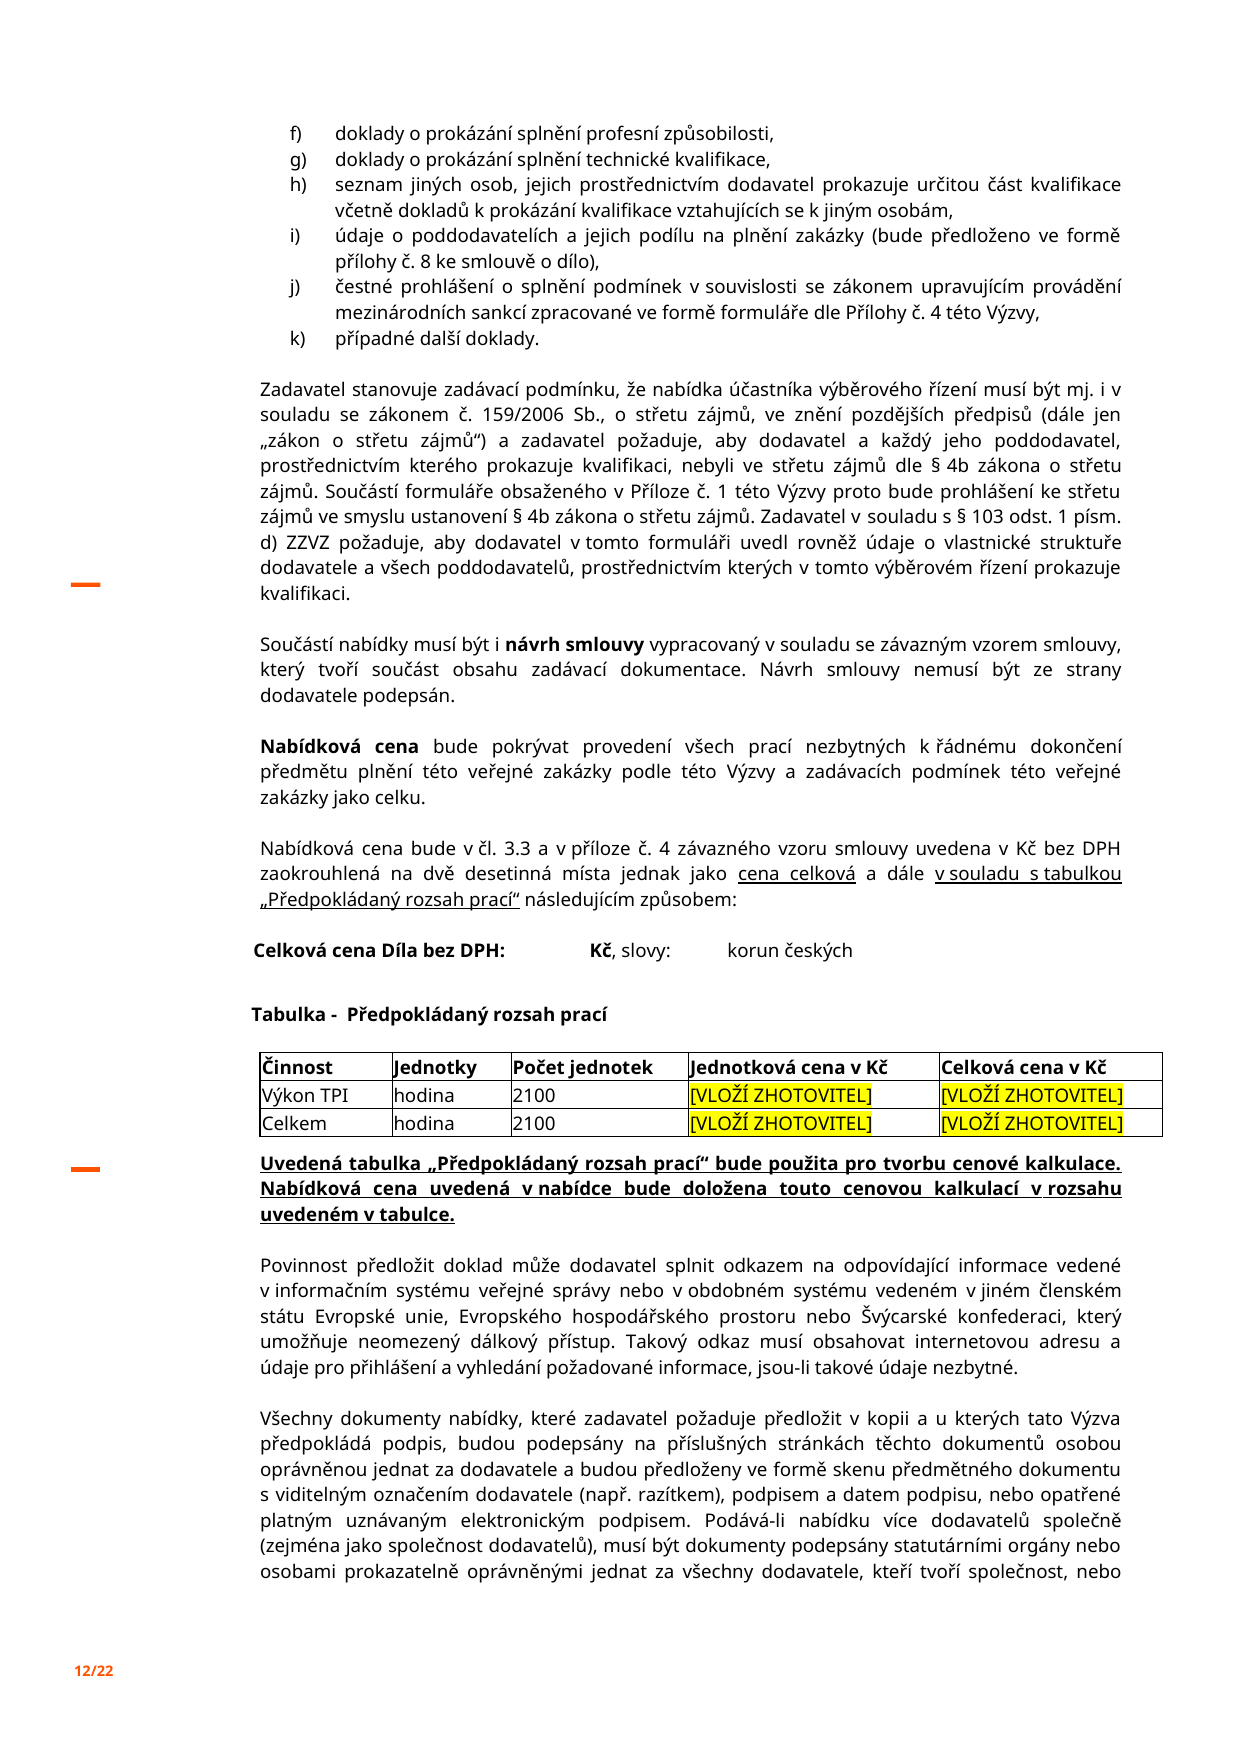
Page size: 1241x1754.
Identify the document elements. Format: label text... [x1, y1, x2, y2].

list údaje o poddodavatelích a jejich podílu na plnění zakázky (bude předloženo ve formě přílohy č. 8 ke smlouvě o dílo), [289, 223, 1122, 274]
text Uvedená tabulka „Předpokládaný rozsah prací“ bude použita pro tvorbu cenové kalkulace. Nabídková cena uvedená v nabídce bude doložena touto cenovou kalkulací v rozsahu uvedeném v tabulce. [260, 1150, 1122, 1172]
text Nabídková cena bude pokrývat provedení všech prací nezbytných k řádnému dokončení předmětu plnění této veřejné zakázky podle této Výzvy a zadávacích podmínek této veřejné zakázky jako celku. [260, 733, 1122, 810]
table_cell 2100 [512, 1109, 688, 1136]
list doklady o prokázání splnění profesní způsobilosti, [289, 121, 1122, 146]
table_header Jednotky [393, 1053, 511, 1080]
text Nabídková cena bude v čl. 3.3 a v příloze č. 4 závazného vzoru smlouvy uvedena v Kč bez DPH zaokrouhlená na dvě desetinná místa jednak jako cena celková a dále v souladu s tabulkou „Předpokládaný rozsah prací“ následujícím způsobem: [260, 835, 1122, 912]
list seznam jiných osob, jejich prostřednictvím dodavatel prokazuje určitou část kvalifikace včetně dokladů k prokázání kvalifikace vztahujících se k jiným osobám, [289, 172, 1122, 223]
table_header Činnost [261, 1053, 392, 1080]
table_cell 2100 [512, 1081, 688, 1108]
table_header Celková cena v Kč [940, 1053, 1162, 1080]
text Uvedená tabulka „Předpokládaný rozsah prací“ bude použita pro tvorbu cenové kalkulace. Nabídková cena uvedená v nabídce bude doložena touto cenovou kalkulací v rozsahu uvedeném v tabulce. [260, 1198, 1122, 1226]
text Povinnost předložit doklad může dodavatel splnit odkazem na odpovídající informace vedené v informačním systému veřejné správy nebo v obdobném systému vedeném v jiném členském státu Evropské unie, Evropského hospodářského prostoru nebo Švýcarské konfederaci, který umožňuje neomezený dálkový přístup. Takový odkaz musí obsahovat internetovou adresu a údaje pro přihlášení a vyhledání požadované informace, jsou-li takové údaje nezbytné. [260, 1252, 1122, 1379]
table_cell Výkon TPI [261, 1081, 392, 1108]
table_cell [VLOŽÍ ZHOTOVITEL] [689, 1081, 939, 1108]
list čestné prohlášení o splnění podmínek v souvislosti se zákonem upravujícím provádění mezinárodních sankcí zpracované ve formě formuláře dle Přílohy č. 4 této Výzvy, [289, 274, 1122, 325]
text Tabulka - Předpokládaný rozsah prací [216, 1001, 1122, 1026]
text Celková cena Díla bez DPH: Kč, slovy: korun českých [204, 937, 1122, 963]
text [260, 1405, 1122, 1584]
list případné další doklady. [289, 325, 1122, 350]
table_cell [VLOŽÍ ZHOTOVITEL] [940, 1109, 1162, 1136]
text Součástí nabídky musí být i návrh smlouvy vypracovaný v souladu se závazným vzorem smlouvy, který tvoří součást obsahu zadávací dokumentace. Návrh smlouvy nemusí být ze strany dodavatele podepsán. [260, 631, 1122, 708]
list doklady o prokázání splnění technické kvalifikace, [289, 146, 1122, 172]
text Zadavatel stanovuje zadávací podmínku, že nabídka účastníka výběrového řízení musí být mj. i v souladu se zákonem č. 159/2006 Sb., o střetu zájmů, ve znění pozdějších předpisů (dále jen „zákon o střetu zájmů“) a zadavatel požaduje, aby dodavatel a každý jeho poddodavatel, prostřednictvím kterého prokazuje kvalifikaci, nebyli ve střetu zájmů dle § 4b zákona o střetu zájmů. Součástí formuláře obsaženého v Příloze č. 1 této Výzvy proto bude prohlášení ke střetu zájmů ve smyslu ustanovení § 4b zákona o střetu zájmů. Zadavatel v souladu s § 103 odst. 1 písm. d) ZZVZ požaduje, aby dodavatel v tomto formuláři uvedl rovněž údaje o vlastnické struktuře dodavatele a všech poddodavatelů, prostřednictvím kterých v tomto výběrovém řízení prokazuje kvalifikaci. [260, 376, 1122, 606]
table_cell hodina [393, 1081, 511, 1108]
table_cell [VLOŽÍ ZHOTOVITEL] [940, 1081, 1162, 1108]
text Uvedená tabulka „Předpokládaný rozsah prací“ bude použita pro tvorbu cenové kalkulace. Nabídková cena uvedená v nabídce bude doložena touto cenovou kalkulací v rozsahu uvedeném v tabulce. [260, 1173, 1122, 1197]
table_header Počet jednotek [512, 1053, 688, 1080]
table_header Jednotková cena v Kč [689, 1053, 939, 1080]
table_cell hodina [393, 1109, 511, 1136]
table_cell [VLOŽÍ ZHOTOVITEL] [689, 1109, 939, 1136]
table_cell Celkem [261, 1109, 392, 1136]
